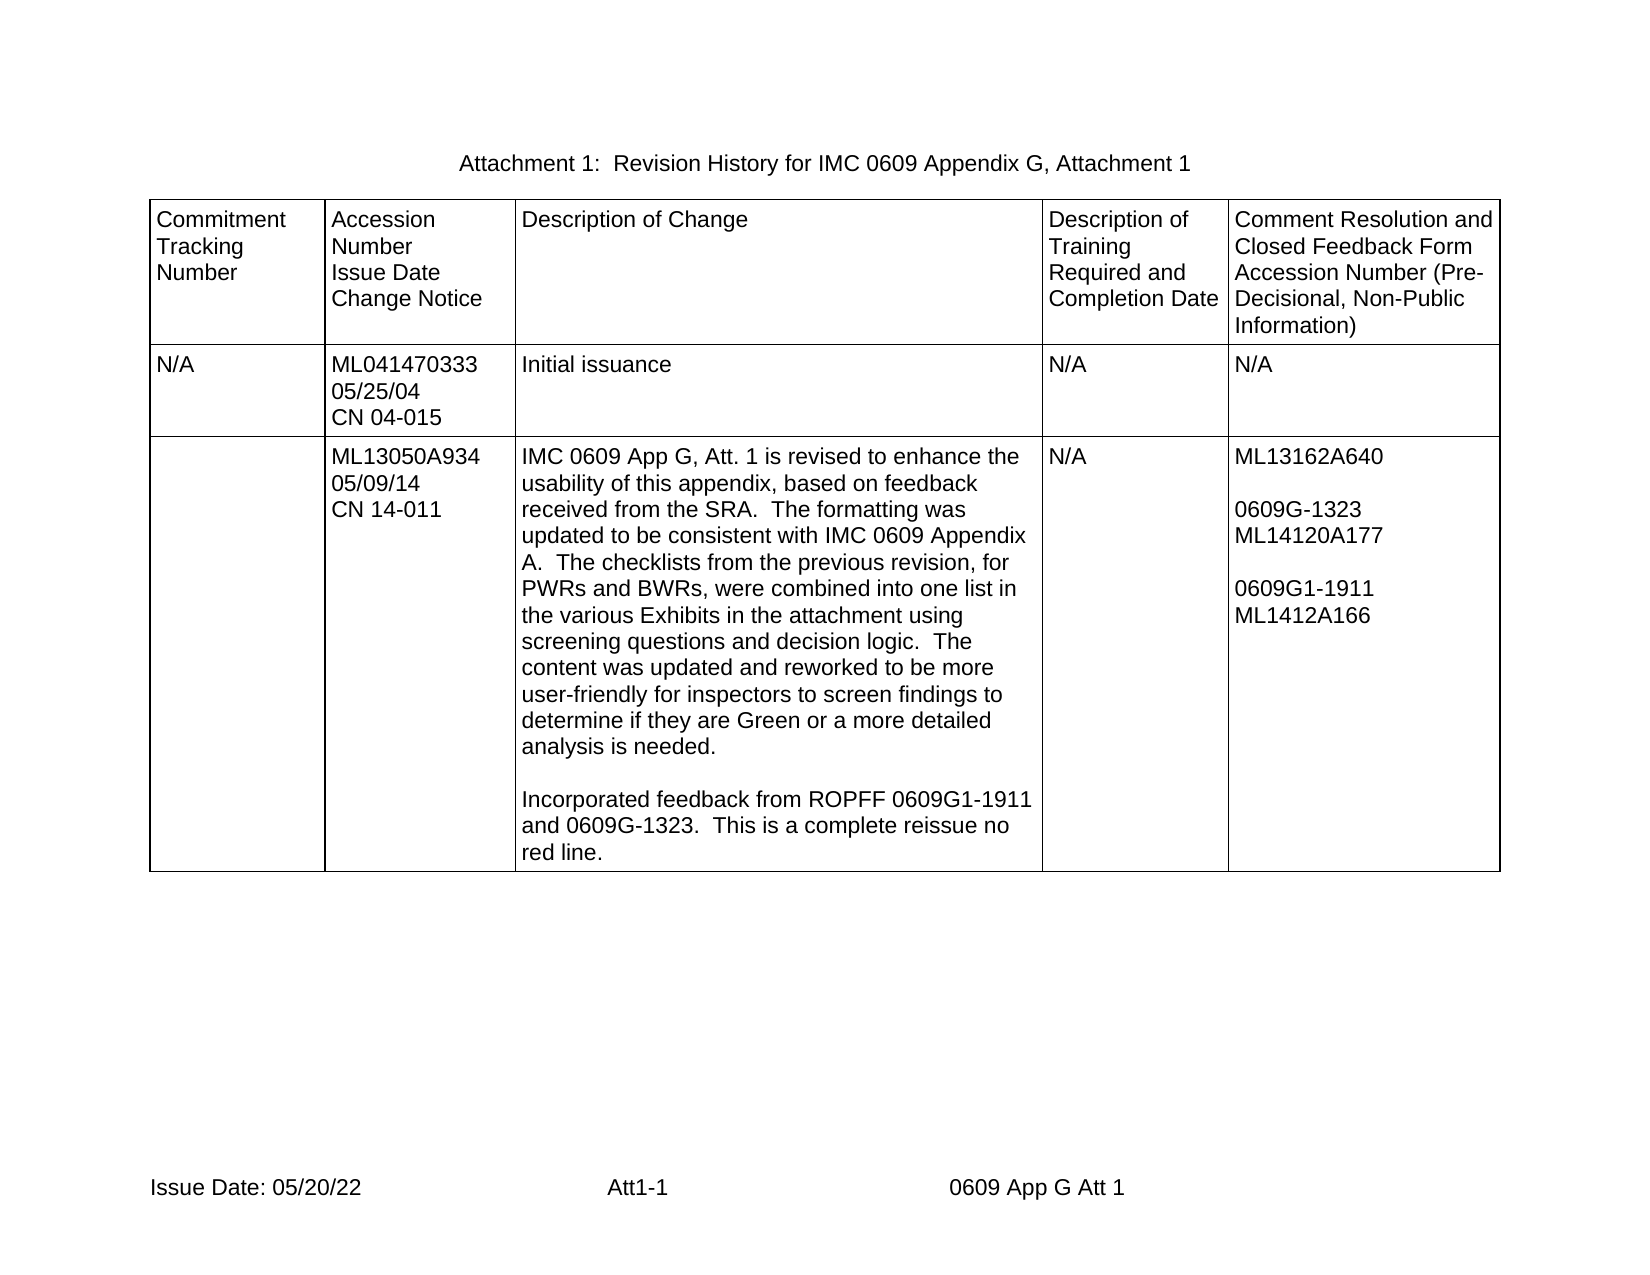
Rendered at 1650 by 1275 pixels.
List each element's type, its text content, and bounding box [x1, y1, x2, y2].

table_cell N/A [1043, 345, 1228, 436]
table_header Description of Change [516, 200, 1042, 344]
table_cell N/A [1043, 437, 1228, 871]
table_cell ML041470333 05/25/04 CN 04-015 [326, 345, 515, 436]
table_cell [151, 437, 324, 871]
title Attachment 1: Revision History for IMC 0609 Appendix G, Attachment 1 [150, 150, 1500, 176]
table_cell Initial issuance [516, 345, 1042, 436]
table_header Description of Training Required and Completion Date [1043, 200, 1228, 344]
table_cell ML13162A640 0609G-1323 ML14120A177 0609G1-1911 ML1412A166 [1229, 437, 1499, 871]
table_cell N/A [151, 345, 324, 436]
table_header Comment Resolution and Closed Feedback Form Accession Number (Pre-Decisional, Non-Public Information) [1229, 200, 1499, 344]
table_header Accession Number Issue Date Change Notice [326, 200, 515, 344]
table_cell ML13050A934 05/09/14 CN 14-011 [326, 437, 515, 871]
table_cell IMC 0609 App G, Att. 1 is revised to enhance the usability of this appendix, based on feedback received from the SRA. The formatting was updated to be consistent with IMC 0609 Appendix A. The checklists from the previous revision, for PWRs and BWRs, were combined into one list in the various Exhibits in the attachment using screening questions and decision logic. The content was updated and reworked to be more user-friendly for inspectors to screen findings to determine if they are Green or a more detailed analysis is needed. Incorporated feedback from ROPFF 0609G1-1911 and 0609G-1323. This is a complete reissue no red line. [516, 437, 1042, 871]
table_cell N/A [1229, 345, 1499, 436]
table_header Commitment Tracking Number [151, 200, 324, 344]
